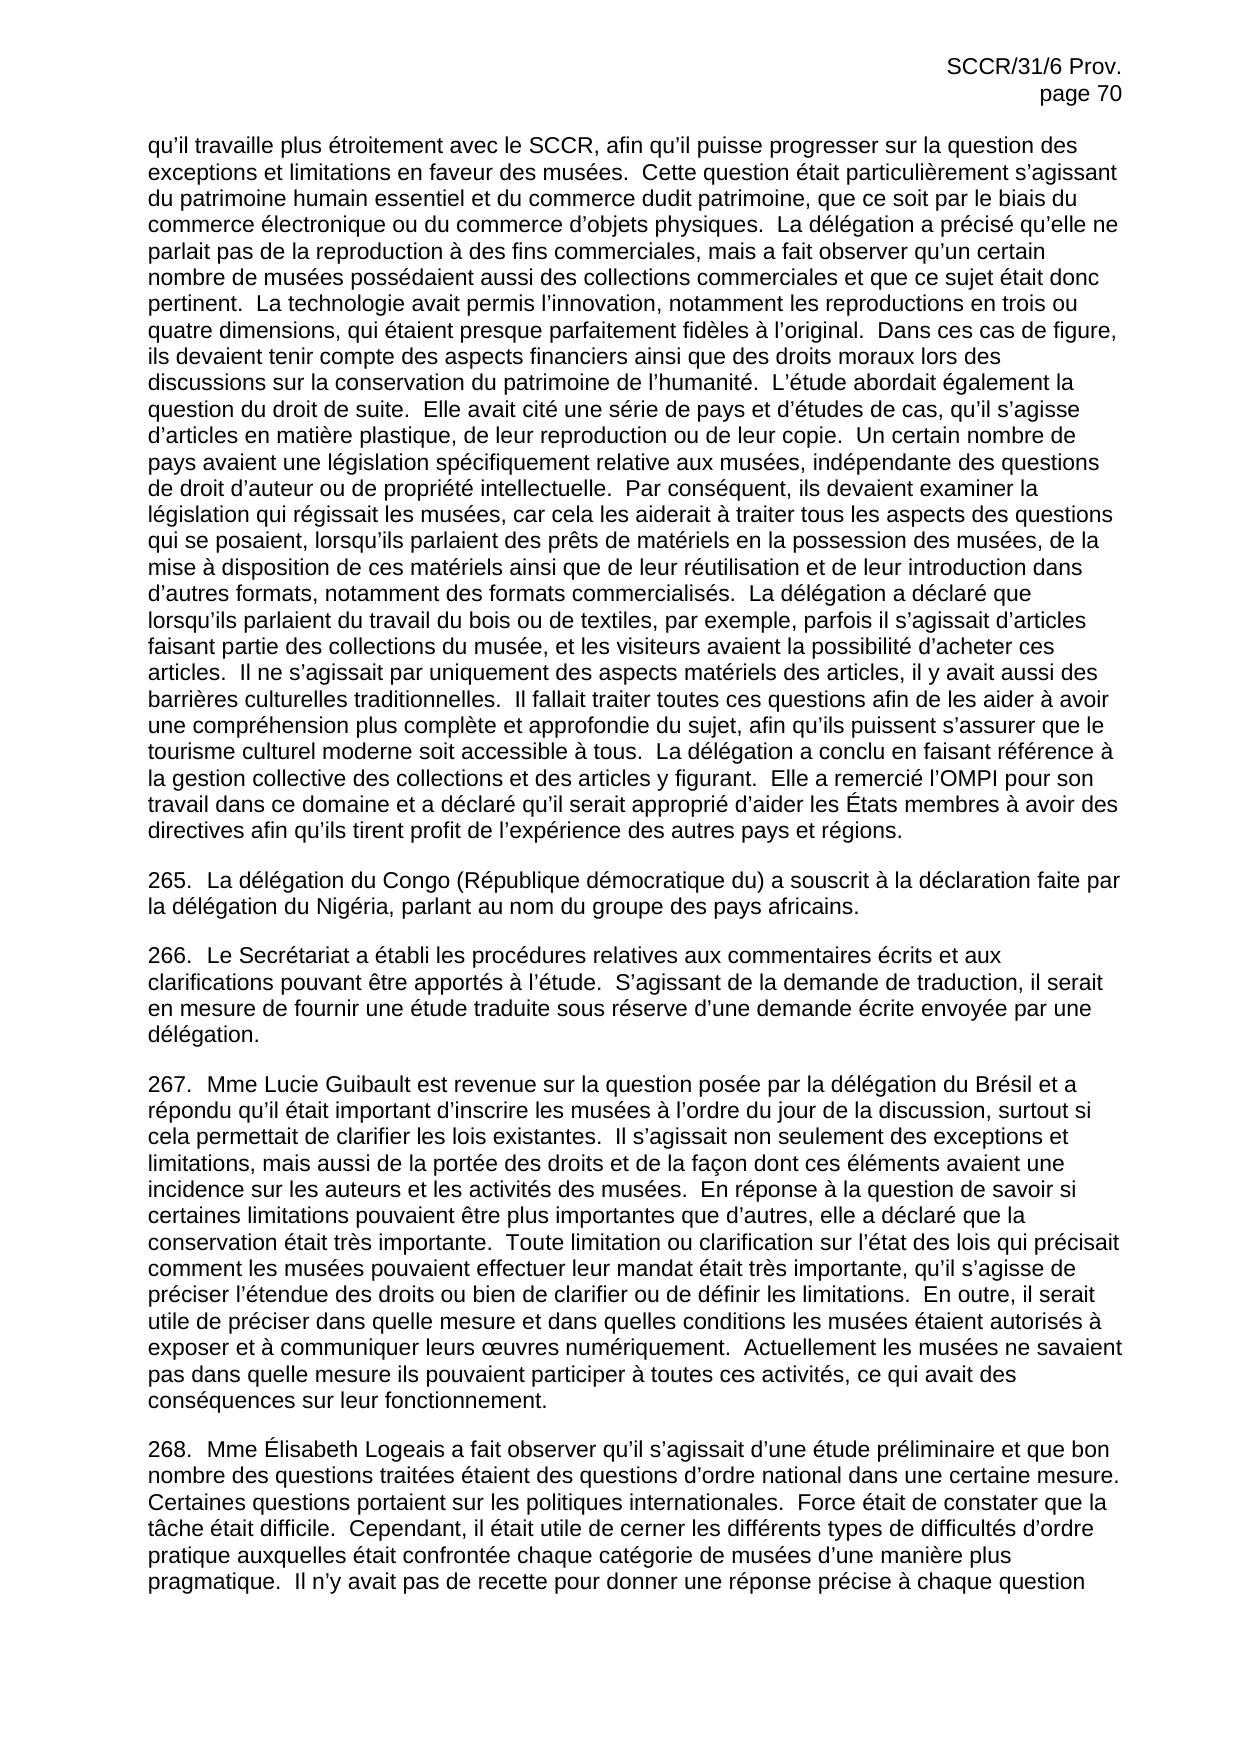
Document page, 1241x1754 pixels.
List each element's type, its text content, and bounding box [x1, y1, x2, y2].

text Mme Lucie Guibault est revenue sur la question posée par la délégation du Brésil et a répondu qu’il était important d’inscrire les musées à l’ordre du jour de la discussion, surtout si cela permettait de clarifier les lois existantes. Il s’agissait non seulement des exceptions et limitations, mais aussi de la portée des droits et de la façon dont ces éléments avaient une incidence sur les auteurs et les activités des musées. En réponse à la question de savoir si certaines limitations pouvaient être plus importantes que d’autres, elle a déclaré que la conservation était très importante. Toute limitation ou clarification sur l’état des lois qui précisait comment les musées pouvaient effectuer leur mandat était très importante, qu’il s’agisse de préciser l’étendue des droits ou bien de clarifier ou de définir les limitations. En outre, il serait utile de préciser dans quelle mesure et dans quelles conditions les musées étaient autorisés à exposer et à communiquer leurs œuvres numériquement. Actuellement les musées ne savaient pas dans quelle mesure ils pouvaient participer à toutes ces activités, ce qui avait des conséquences sur leur fonctionnement. [148, 1071, 1122, 1413]
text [148, 1436, 1122, 1594]
text Le Secrétariat a établi les procédures relatives aux commentaires écrits et aux clarifications pouvant être apportés à l’étude. S’agissant de la demande de traduction, il serait en mesure de fournir une étude traduite sous réserve d’une demande écrite envoyée par une délégation. [148, 942, 1122, 1048]
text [148, 132, 1122, 844]
text La délégation du Congo (République démocratique du) a souscrit à la déclaration faite par la délégation du Nigéria, parlant au nom du groupe des pays africains. [148, 867, 1122, 919]
